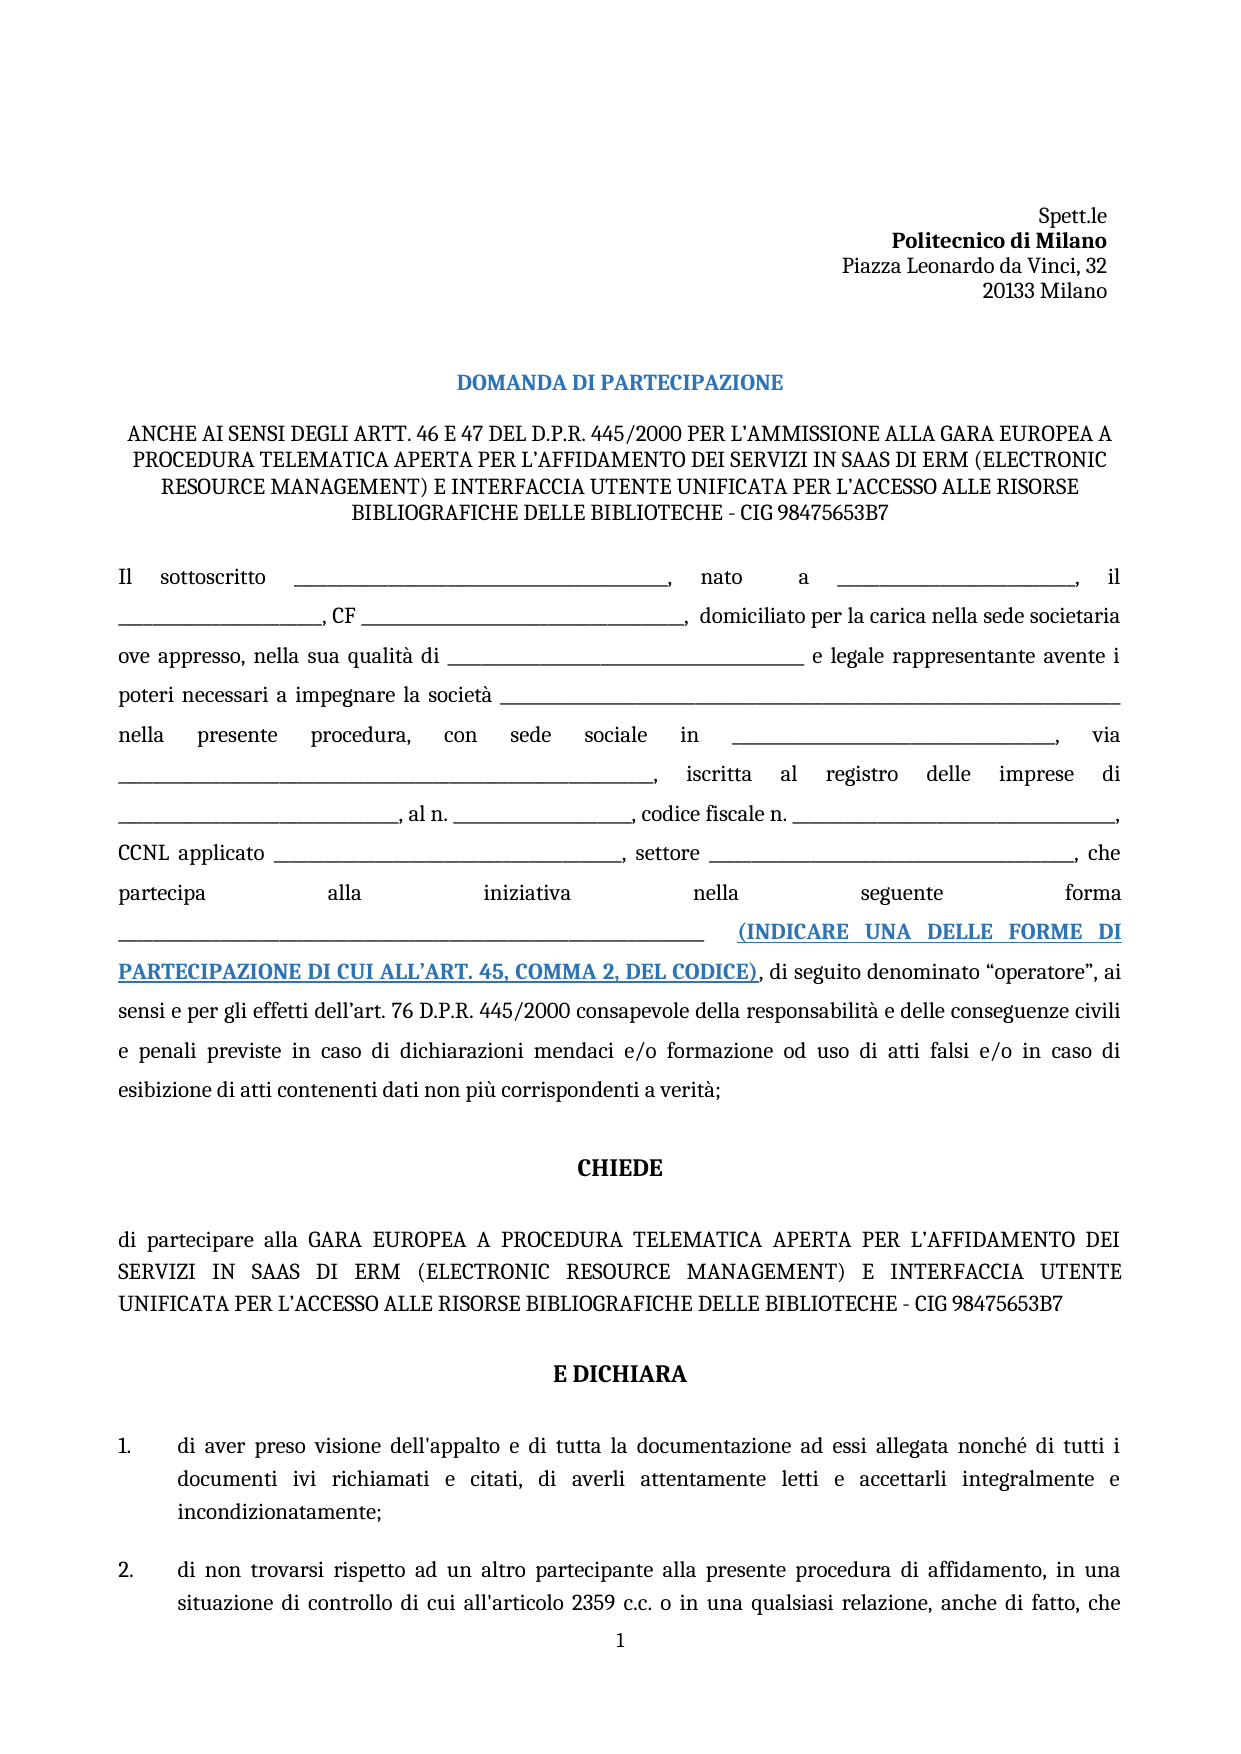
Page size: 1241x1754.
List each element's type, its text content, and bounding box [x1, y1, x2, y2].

text ANCHE AI SENSI DEGLI ARTT. 46 E 47 DEL D.P.R. 445/2000 PER L’AMMISSIONE ALLA GARA EUROPEA A PROCEDURA TELEMATICA APERTA PER L’AFFIDAMENTO DEI SERVIZI IN SAAS DI ERM (ELECTRONIC RESOURCE MANAGEMENT) E INTERFACCIA UTENTE UNIFICATA PER L’ACCESSO ALLE RISORSE BIBLIOGRAFICHE DELLE BIBLIOTECHE - CIG 98475653B7 [118, 421, 1122, 526]
text E DICHIARA [118, 1360, 1122, 1389]
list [118, 1557, 1122, 1616]
text di partecipare alla GARA EUROPEA A PROCEDURA TELEMATICA APERTA PER L’AFFIDAMENTO DEI SERVIZI IN SAAS DI ERM (ELECTRONIC RESOURCE MANAGEMENT) E INTERFACCIA UTENTE UNIFICATA PER L’ACCESSO ALLE RISORSE BIBLIOGRAFICHE DELLE BIBLIOTECHE - CIG 98475653B7 [118, 1227, 1122, 1317]
list di aver preso visione dell'appalto e di tutta la documentazione ad essi allegata nonché di tutti i documenti ivi richiamati e citati, di averli attentamente letti e accettarli integralmente e incondizionatamente; [118, 1433, 1122, 1525]
text Il sottoscritto ____________________________________________, nato a ____________________________, il ________________________, CF ______________________________________, domiciliato per la carica nella sede societaria ove appresso, nella sua qualità di __________________________________________ e legale rappresentante avente i poteri necessari a impegnare la società _________________________________________________________________________ nella presente procedura, con sede sociale in ______________________________________, via _______________________________________________________________, iscritta al registro delle imprese di _________________________________, al n. _____________________, codice fiscale n. ______________________________________, CCNL applicato _________________________________________, settore ___________________________________________, che partecipa alla iniziativa nella seguente forma _____________________________________________________________________ (INDICARE UNA DELLE FORME DI PARTECIPAZIONE DI CUI ALL’ART. 45, COMMA 2, DEL CODICE), di seguito denominato “operatore”, ai sensi e per gli effetti dell’art. 76 D.P.R. 445/2000 consapevole della responsabilità e delle conseguenze civili e penali previste in caso di dichiarazioni mendaci e/o formazione od uso di atti falsi e/o in caso di esibizione di atti contenenti dati non più corrispondenti a verità; [118, 564, 1122, 1103]
text CHIEDE [118, 1154, 1122, 1183]
text DOMANDA DI PARTECIPAZIONE [118, 369, 1122, 396]
